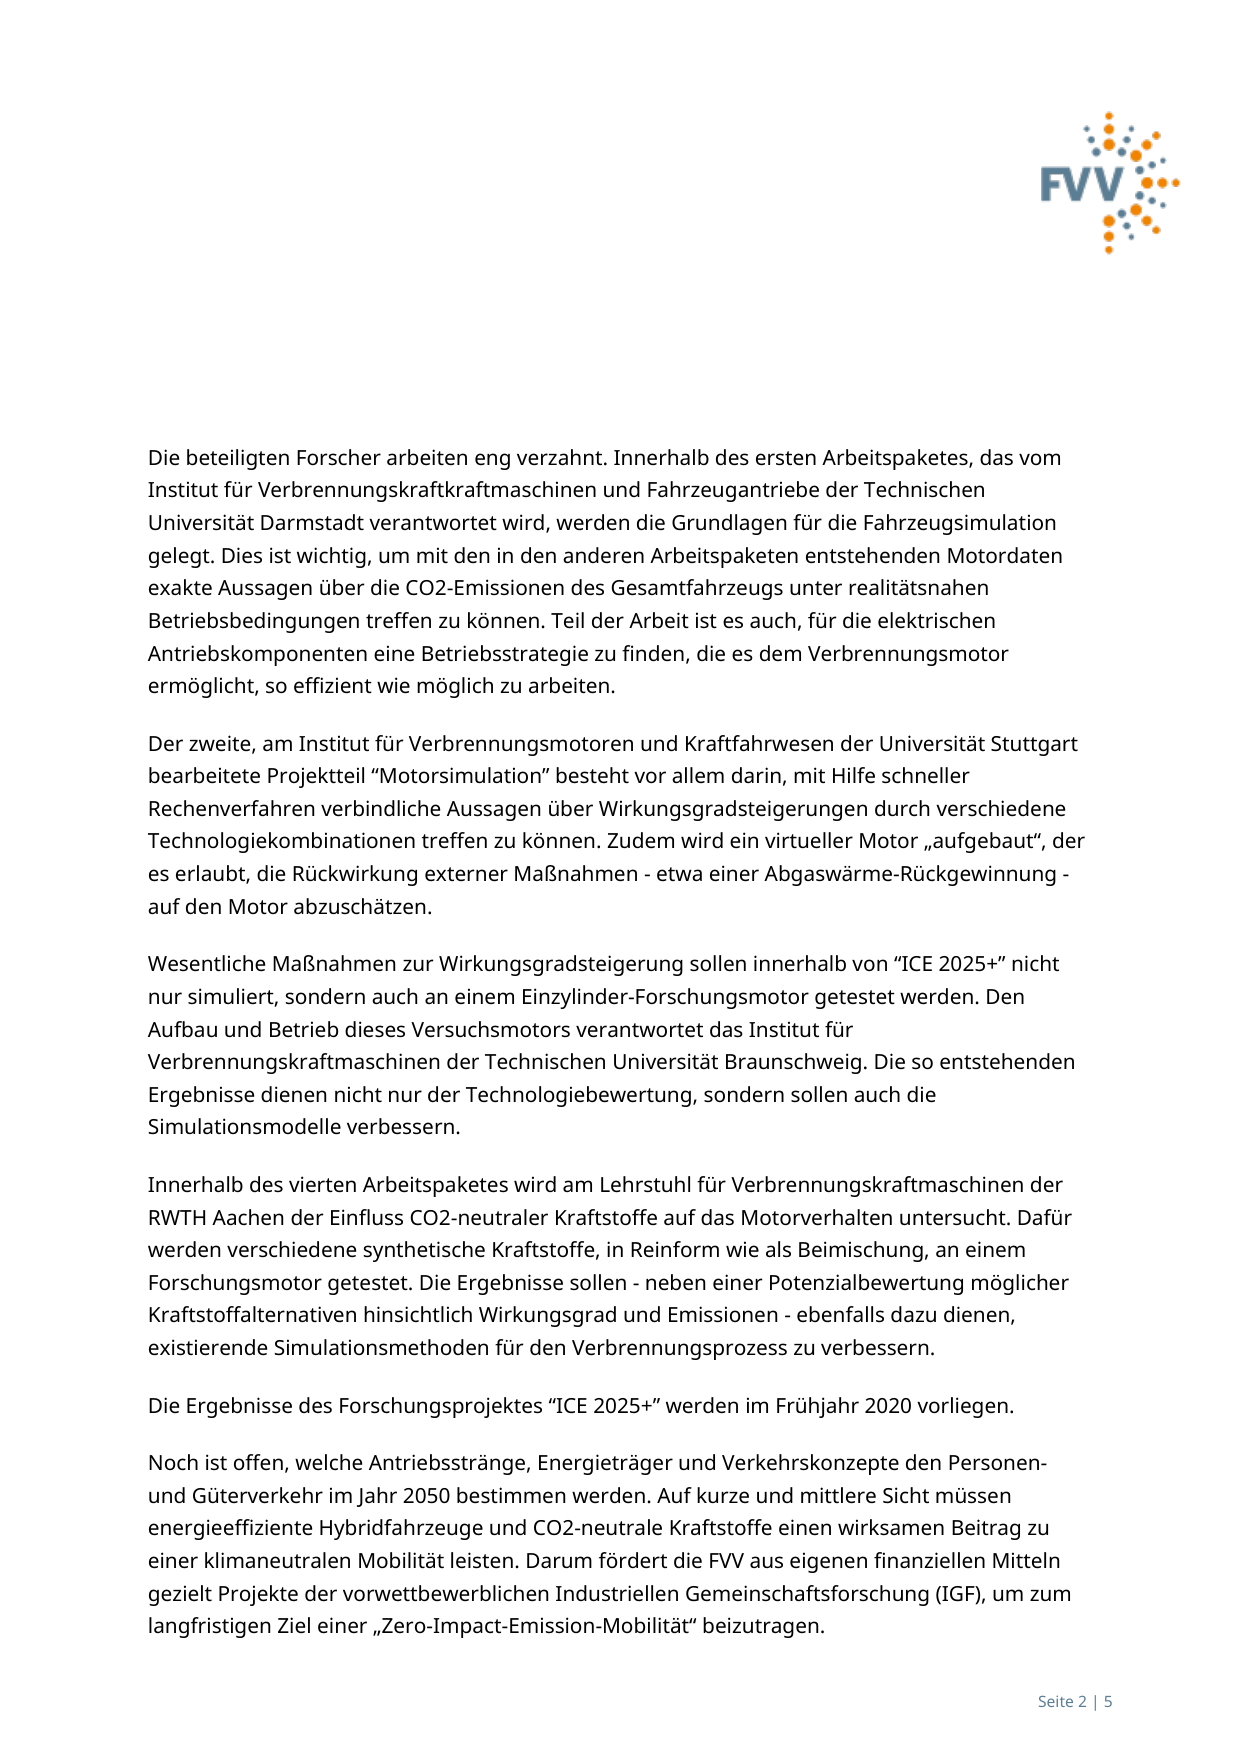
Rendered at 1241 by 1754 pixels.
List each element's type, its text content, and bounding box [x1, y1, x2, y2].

text Die Ergebnisse des Forschungsprojektes “ICE 2025+” werden im Frühjahr 2020 vorliegen. [148, 1391, 1087, 1419]
text Der zweite, am Institut für Verbrennungsmotoren und Kraftfahrwesen der Universität Stuttgart bearbeitete Projektteil “Motorsimulation” besteht vor allem darin, mit Hilfe schneller Rechenverfahren verbindliche Aussagen über Wirkungsgradsteigerungen durch verschiedene Technologiekombinationen treffen zu können. Zudem wird ein virtueller Motor „aufgebaut“, der es erlaubt, die Rückwirkung externer Maßnahmen - etwa einer Abgaswärme-Rückgewinnung - auf den Motor abzuschätzen. [148, 729, 1087, 920]
text Noch ist offen, welche Antriebsstränge, Energieträger und Verkehrskonzepte den Personen- und Güterverkehr im Jahr 2050 bestimmen werden. Auf kurze und mittlere Sicht müssen energieeffiziente Hybridfahrzeuge und CO2-neutrale Kraftstoffe einen wirksamen Beitrag zu einer klimaneutralen Mobilität leisten. Darum fördert die FVV aus eigenen finanziellen Mitteln gezielt Projekte der vorwettbewerblichen Industriellen Gemeinschaftsforschung (IGF), um zum langfristigen Ziel einer „Zero-Impact-Emission-Mobilität“ beizutragen. [148, 1448, 1087, 1640]
text Wesentliche Maßnahmen zur Wirkungsgradsteigerung sollen innerhalb von “ICE 2025+” nicht nur simuliert, sondern auch an einem Einzylinder-Forschungsmotor getestet werden. Den Aufbau und Betrieb dieses Versuchsmotors verantwortet das Institut für Verbrennungskraftmaschinen der Technischen Universität Braunschweig. Die so entstehenden Ergebnisse dienen nicht nur der Technologiebewertung, sondern sollen auch die Simulationsmodelle verbessern. [148, 949, 1087, 1141]
text Innerhalb des vierten Arbeitspaketes wird am Lehrstuhl für Verbrennungskraftmaschinen der RWTH Aachen der Einfluss CO2-neutraler Kraftstoffe auf das Motorverhalten untersucht. Dafür werden verschiedene synthetische Kraftstoffe, in Reinform wie als Beimischung, an einem Forschungsmotor getestet. Die Ergebnisse sollen - neben einer Potenzialbewertung möglicher Kraftstoffalternativen hinsichtlich Wirkungsgrad und Emissionen - ebenfalls dazu dienen, existierende Simulationsmethoden für den Verbrennungsprozess zu verbessern. [148, 1170, 1087, 1362]
text Die beteiligten Forscher arbeiten eng verzahnt. Innerhalb des ersten Arbeitspaketes, das vom Institut für Verbrennungskraftkraftmaschinen und Fahrzeugantriebe der Technischen Universität Darmstadt verantwortet wird, werden die Grundlagen für die Fahrzeugsimulation gelegt. Dies ist wichtig, um mit den in den anderen Arbeitspaketen entstehenden Motordaten exakte Aussagen über die CO2-Emissionen des Gesamtfahrzeugs unter realitätsnahen Betriebsbedingungen treffen zu können. Teil der Arbeit ist es auch, für die elektrischen Antriebskomponenten eine Betriebsstrategie zu finden, die es dem Verbrennungsmotor ermöglicht, so effizient wie möglich zu arbeiten. [148, 443, 1087, 700]
